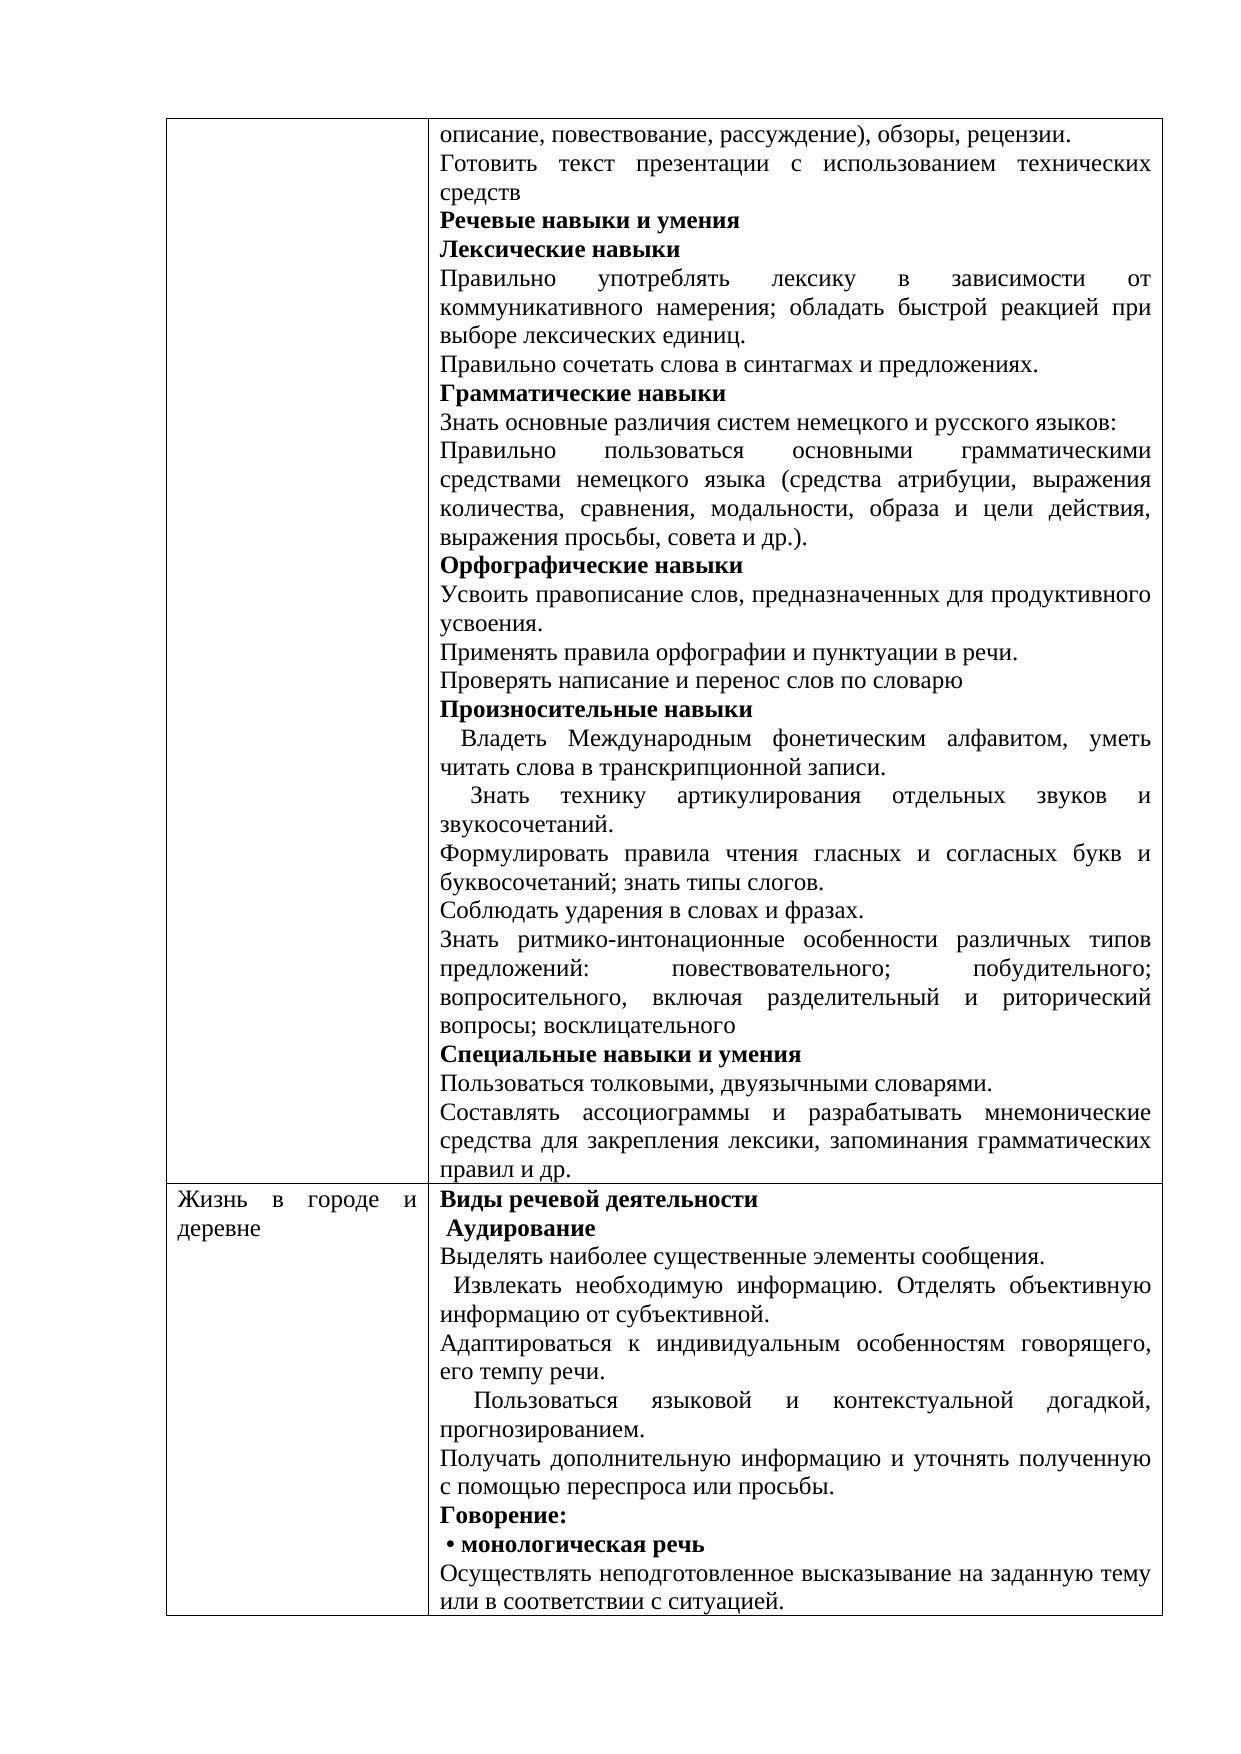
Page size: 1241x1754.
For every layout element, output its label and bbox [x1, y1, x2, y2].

table_cell [429, 1184, 1162, 1615]
table_cell [429, 119, 1162, 1183]
table_cell [167, 119, 428, 1183]
table_cell [167, 1184, 428, 1615]
